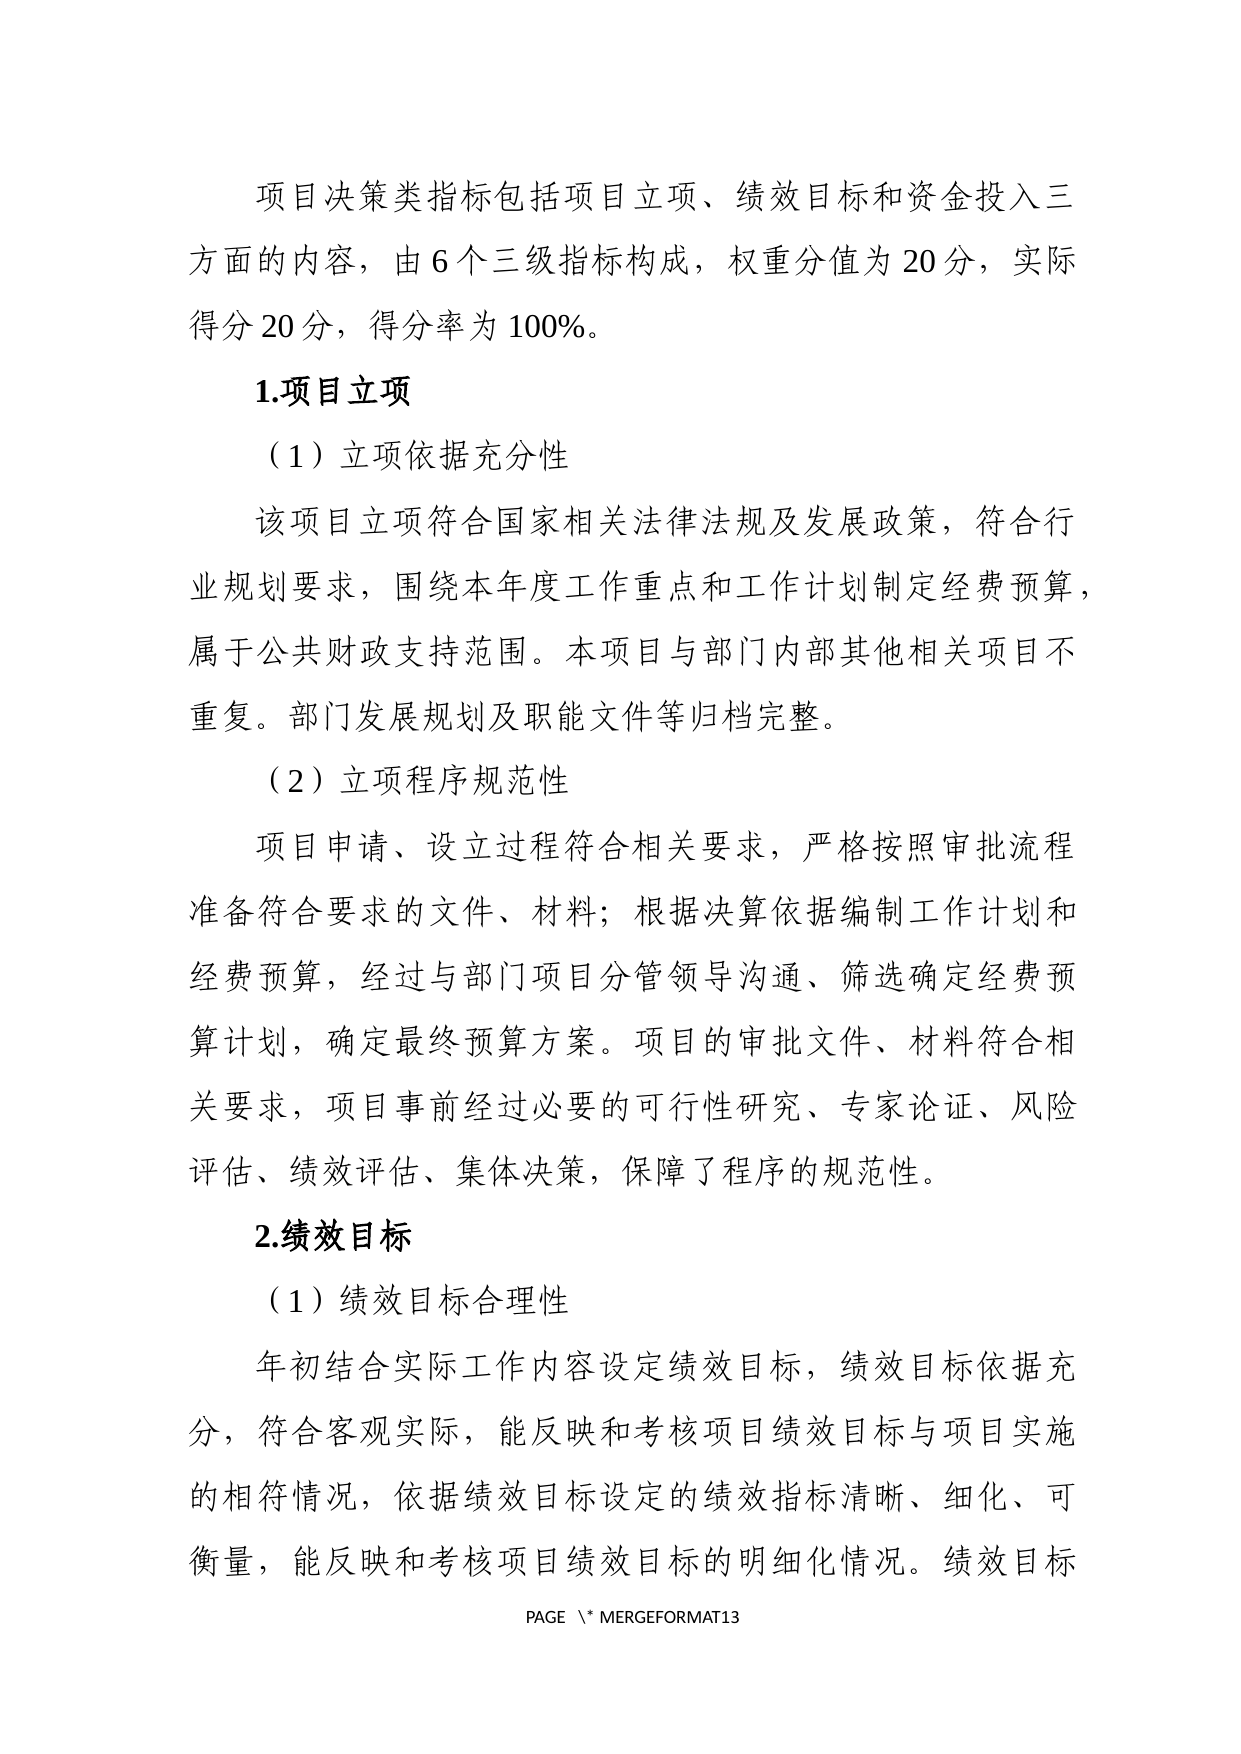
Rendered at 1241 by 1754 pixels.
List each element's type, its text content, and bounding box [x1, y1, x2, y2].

text 项目决策类指标包括项目立项、绩效目标和资金投入三方面的内容，由6个三级指标构成，权重分值为20分，实际得分20分，得分率为100%。 [187, 162, 1078, 357]
text 该项目立项符合国家相关法律法规及发展政策，符合行业规划要求，围绕本年度工作重点和工作计划制定经费预算，属于公共财政支持范围。本项目与部门内部其他相关项目不重复。部门发展规划及职能文件等归档完整。 [187, 487, 1078, 747]
text （1）绩效目标合理性 [187, 1267, 1078, 1332]
text （1）立项依据充分性 [187, 422, 1078, 487]
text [187, 1332, 1078, 1592]
text 项目申请、设立过程符合相关要求，严格按照审批流程准备符合要求的文件、材料；根据决算依据编制工作计划和经费预算，经过与部门项目分管领导沟通、筛选确定经费预算计划，确定最终预算方案。项目的审批文件、材料符合相关要求，项目事前经过必要的可行性研究、专家论证、风险评估、绩效评估、集体决策，保障了程序的规范性。 [187, 812, 1078, 1202]
text （2）立项程序规范性 [187, 747, 1078, 812]
text 1.项目立项 [187, 357, 1078, 422]
text 2.绩效目标 [187, 1202, 1078, 1267]
